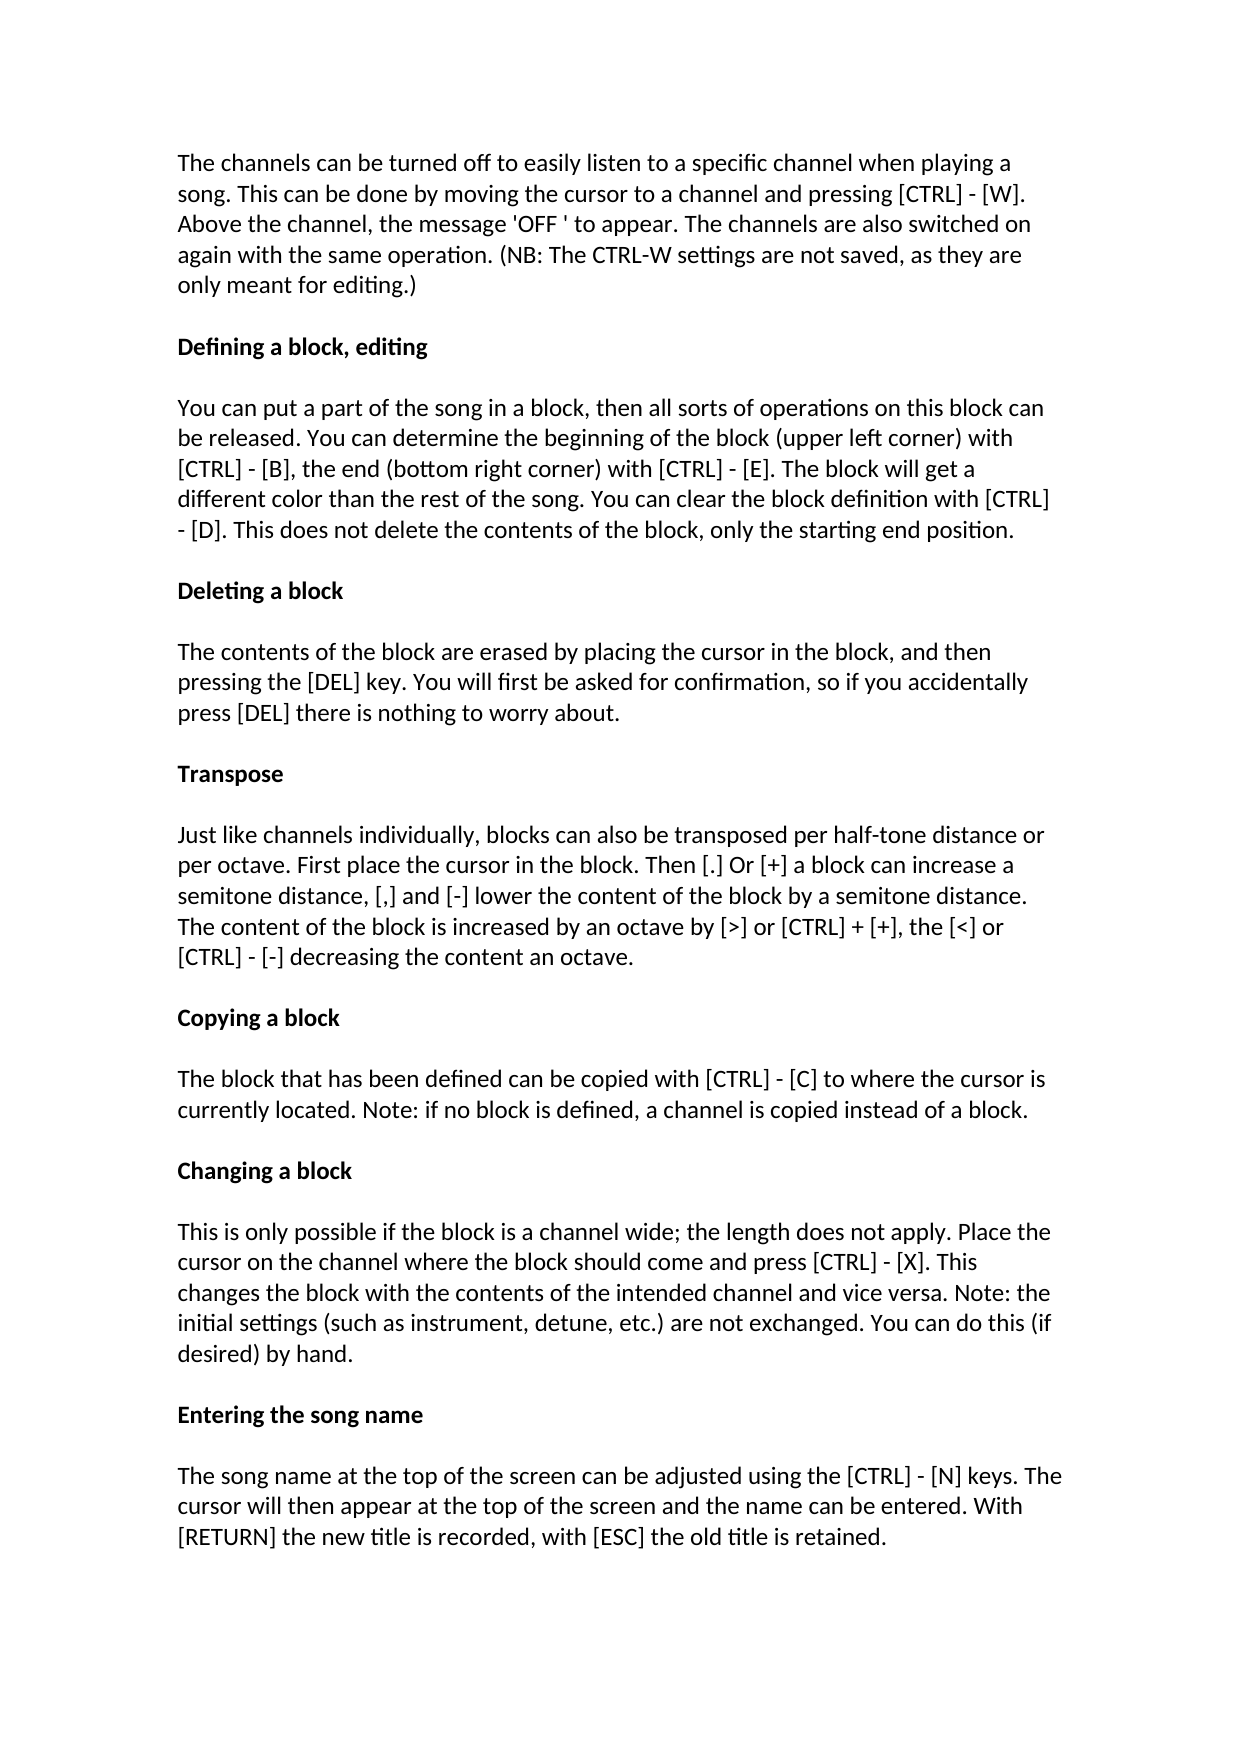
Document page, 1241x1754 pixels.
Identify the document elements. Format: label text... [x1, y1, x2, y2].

text Transpose [177, 758, 1063, 788]
text Copying a block [177, 1002, 1063, 1033]
text Entering the song name [177, 1399, 1063, 1429]
text Defining a block, editing [177, 331, 1063, 361]
text The block that has been defined can be copied with [CTRL] - [C] to where the cursor is currently located. Note: if no block is defined, a channel is copied instead of a block. [177, 1063, 1063, 1124]
text This is only possible if the block is a channel wide; the length does not apply. Place the cursor on the channel where the block should come and press [CTRL] - [X]. This changes the block with the contents of the intended channel and vice versa. Note: the initial settings (such as instrument, detune, etc.) are not exchanged. You can do this (if desired) by hand. [177, 1216, 1063, 1368]
text The channels can be turned off to easily listen to a specific channel when playing a song. This can be done by moving the cursor to a channel and pressing [CTRL] - [W]. Above the channel, the message 'OFF ' to appear. The channels are also switched on again with the same operation. (NB: The CTRL-W settings are not saved, as they are only meant for editing.) [177, 148, 1063, 300]
text Just like channels individually, blocks can also be transposed per half-tone distance or per octave. First place the cursor in the block. Then [.] Or [+] a block can increase a semitone distance, [,] and [-] lower the content of the block by a semitone distance. The content of the block is increased by an octave by [>] or [CTRL] + [+], the [<] or [CTRL] - [-] decreasing the content an octave. [177, 819, 1063, 972]
text You can put a part of the song in a block, then all sorts of operations on this block can be released. You can determine the beginning of the block (upper left corner) with [CTRL] - [B], the end (bottom right corner) with [CTRL] - [E]. The block will get a different color than the rest of the song. You can clear the block definition with [CTRL] - [D]. This does not delete the contents of the block, only the starting end position. [177, 392, 1063, 544]
text Deleting a block [177, 575, 1063, 605]
text Changing a block [177, 1155, 1063, 1185]
text The song name at the top of the screen can be adjusted using the [CTRL] - [N] keys. The cursor will then appear at the top of the screen and the name can be entered. With [RETURN] the new title is recorded, with [ESC] the old title is retained. [177, 1460, 1063, 1552]
text The contents of the block are erased by placing the cursor in the block, and then pressing the [DEL] key. You will first be asked for confirmation, so if you accidentally press [DEL] there is nothing to worry about. [177, 636, 1063, 727]
